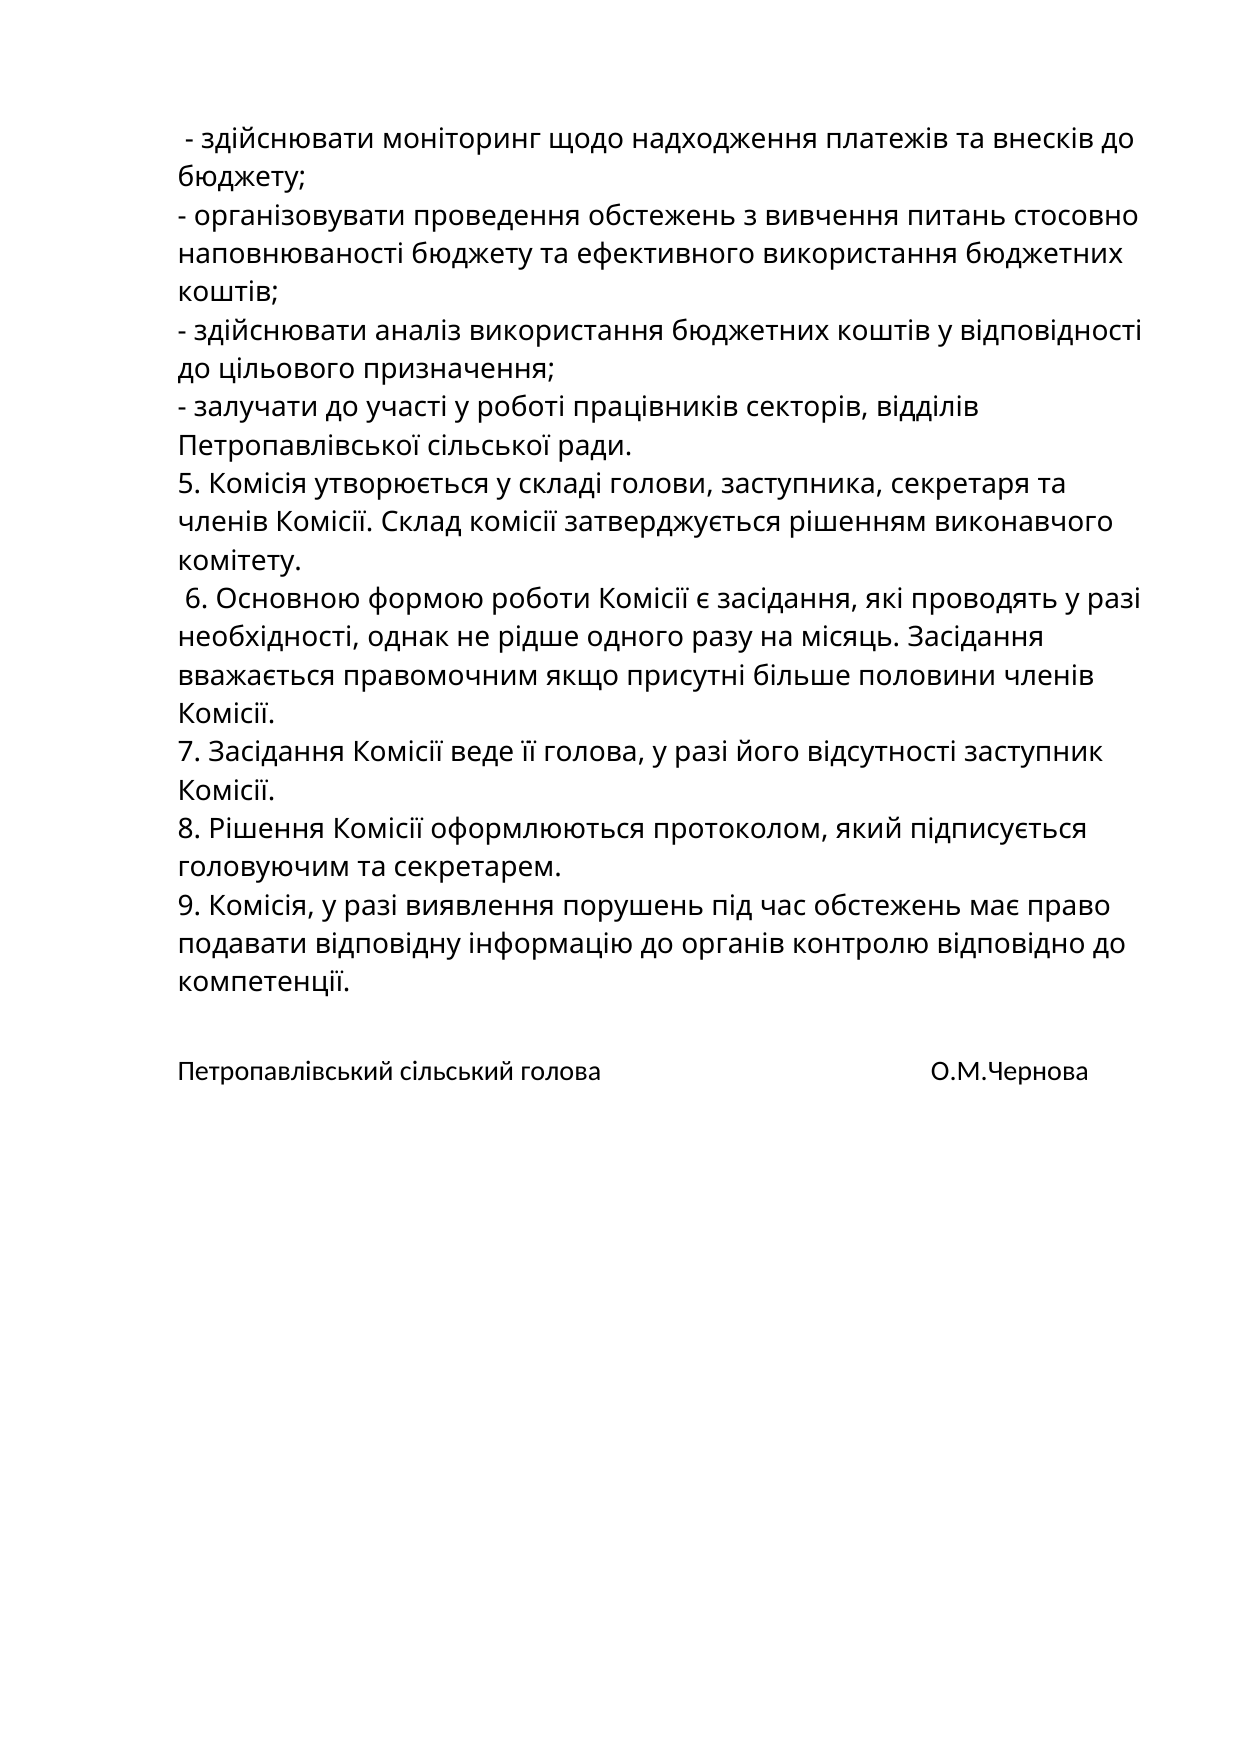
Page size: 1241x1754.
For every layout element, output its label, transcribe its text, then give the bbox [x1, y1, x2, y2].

text 6. Основною формою роботи Комісії є засідання, які проводять у разі необхідності, однак не рідше одного разу на місяць. Засідання вважається правомочним якщо присутні більше половини членів Комісії. [177, 578, 1152, 731]
text 9. Комісія, у разі виявлення порушень під час обстежень має право подавати відповідну інформацію до органів контролю відповідно до компетенції. [177, 885, 1152, 1000]
text Петропавлівський сільський голова О.М.Чернова [177, 1053, 1152, 1087]
text - здійснювати моніторинг щодо надходження платежів та внесків до бюджету; [177, 118, 1152, 195]
text 7. Засідання Комісії веде її голова, у разі його відсутності заступник Комісії. [177, 731, 1152, 808]
text - організовувати проведення обстежень з вивчення питань стосовно наповнюваності бюджету та ефективного використання бюджетних коштів; [177, 195, 1152, 310]
text 8. Рішення Комісії оформлюються протоколом, який підписується головуючим та секретарем. [177, 808, 1152, 885]
text - здійснювати аналіз використання бюджетних коштів у відповідності до цільового призначення; [177, 310, 1152, 386]
text 5. Комісія утворюється у складі голови, заступника, секретаря та членів Комісії. Склад комісії затверджується рішенням виконавчого комітету. [177, 463, 1152, 578]
text - залучати до участі у роботі працівників секторів, відділів Петропавлівської сільської ради. [177, 386, 1152, 463]
